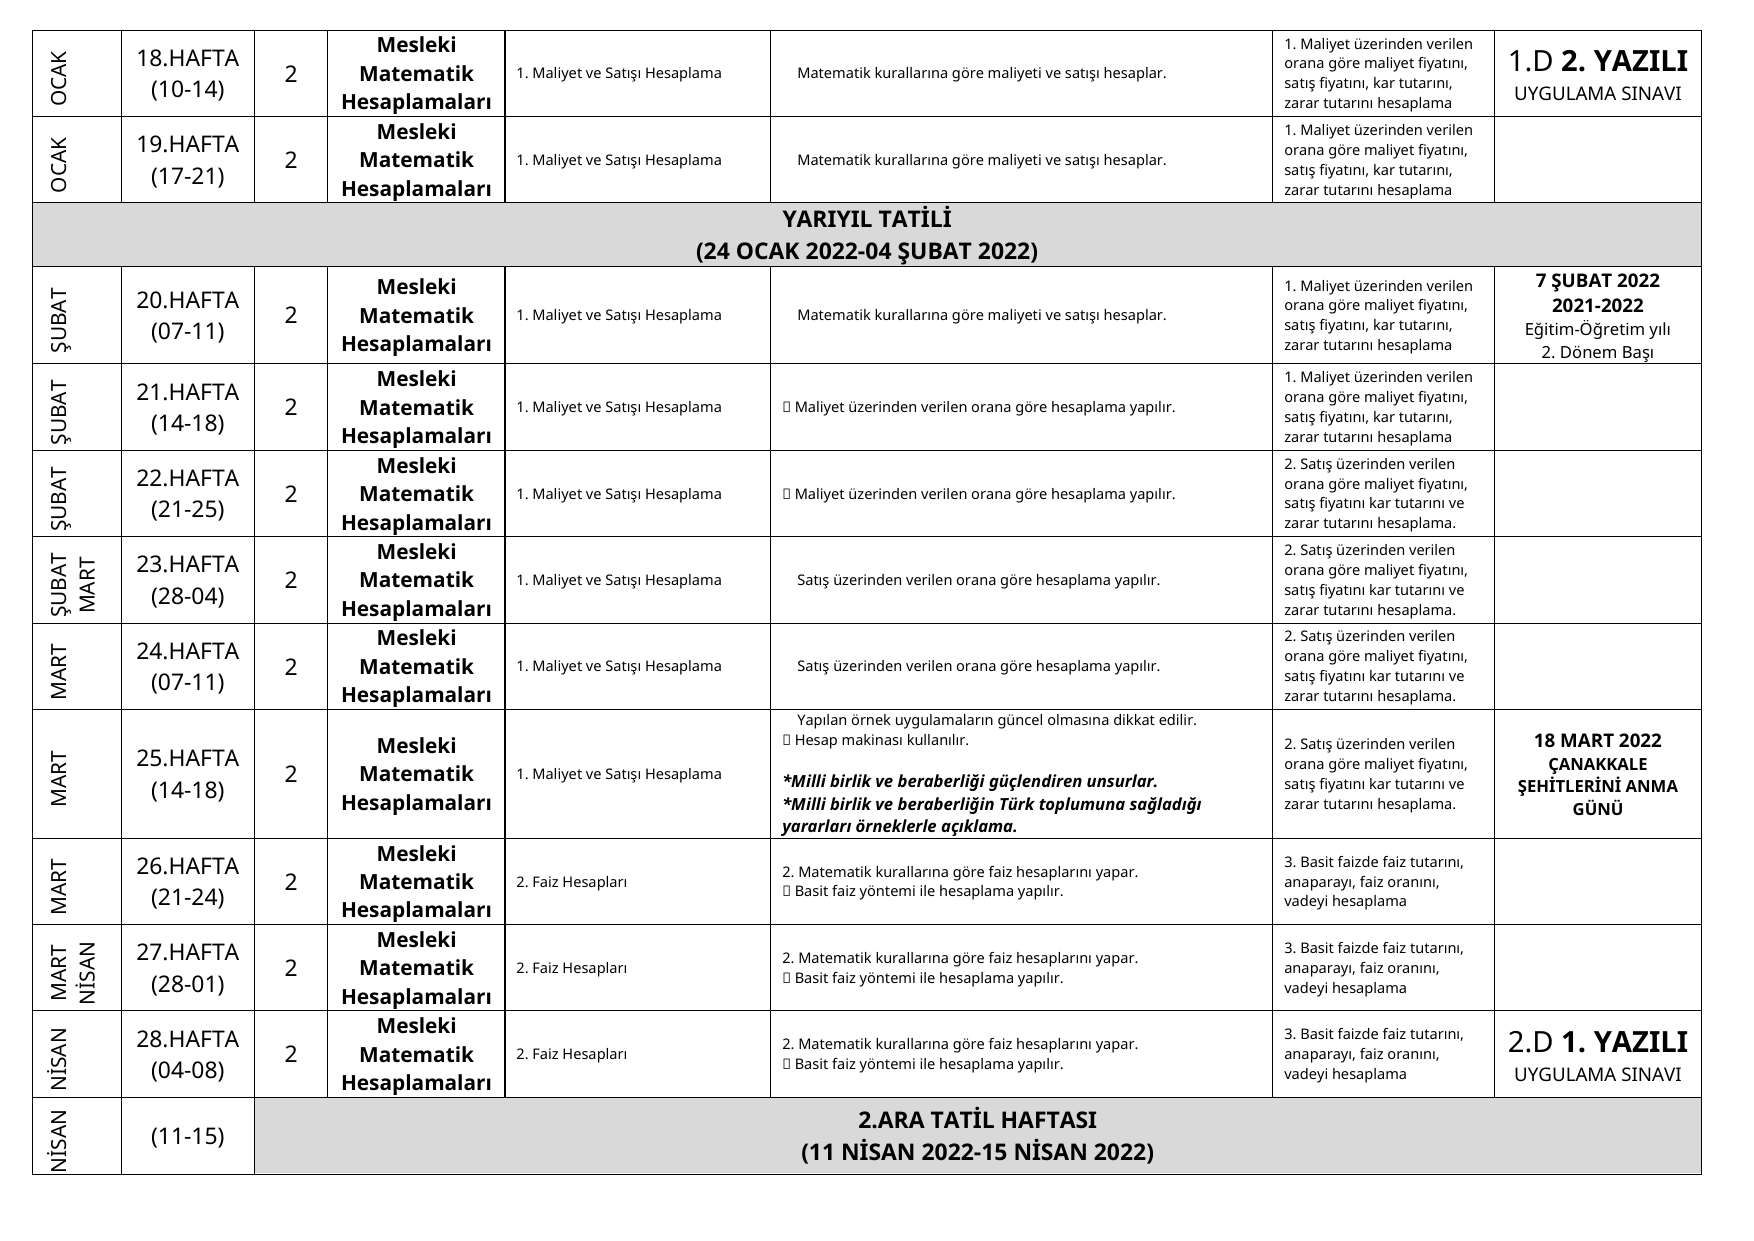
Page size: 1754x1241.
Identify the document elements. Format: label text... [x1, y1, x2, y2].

table_cell Satış üzerinden verilen orana göre hesaplama yapılır. [771, 537, 1272, 622]
table_cell 2. Faiz Hesapları [506, 1011, 770, 1097]
table_cell Satış üzerinden verilen orana göre hesaplama yapılır. [771, 624, 1272, 709]
table_cell 1. Maliyet ve Satışı Hesaplama [506, 537, 770, 622]
table_cell 2 [255, 710, 327, 838]
table_cell MART NİSAN [33, 925, 121, 1010]
table_cell Mesleki Matematik Hesaplamaları [328, 537, 504, 622]
table_cell 2 [255, 624, 327, 709]
table_cell Mesleki Matematik Hesaplamaları [328, 1011, 504, 1097]
table_cell [1495, 117, 1701, 202]
table_cell 3. Basit faizde faiz tutarını, anaparayı, faiz oranını, vadeyi hesaplama [1273, 839, 1494, 924]
table_cell 2. Matematik kurallarına göre faiz hesaplarını yapar.  Basit faiz yöntemi ile hesaplama yapılır. [771, 1011, 1272, 1097]
table_cell Mesleki Matematik Hesaplamaları [328, 31, 504, 116]
table_cell 1. Maliyet ve Satışı Hesaplama [506, 117, 770, 202]
table_cell 24.HAFTA (07-11) [122, 624, 254, 709]
table_cell  Maliyet üzerinden verilen orana göre hesaplama yapılır. [771, 451, 1272, 536]
table_cell 2 [255, 839, 327, 924]
table_cell [1495, 364, 1701, 450]
table_cell Mesleki Matematik Hesaplamaları [328, 710, 504, 838]
table_cell 2.D 1. YAZILI UYGULAMA SINAVI [1495, 1011, 1701, 1097]
table_cell 1. Maliyet ve Satışı Hesaplama [506, 31, 770, 116]
table_cell 1. Maliyet ve Satışı Hesaplama [506, 364, 770, 450]
table_cell 2 [255, 451, 327, 536]
table_cell 1. Maliyet ve Satışı Hesaplama [506, 451, 770, 536]
table_cell NİSAN [33, 1098, 121, 1173]
table_cell [1495, 839, 1701, 924]
table_cell 18 MART 2022 ÇANAKKALE ŞEHİTLERİNİ ANMA GÜNÜ [1495, 710, 1701, 838]
table_cell 2. Satış üzerinden verilen orana göre maliyet fiyatını, satış fiyatını kar tutarını ve zarar tutarını hesaplama. [1273, 451, 1494, 536]
table_cell YARIYIL TATİLİ (24 OCAK 2022-04 ŞUBAT 2022) [33, 203, 1701, 266]
table_cell 2 [255, 1011, 327, 1097]
table_cell 2 [255, 364, 327, 450]
table_cell Matematik kurallarına göre maliyeti ve satışı hesaplar. [771, 31, 1272, 116]
table_cell 26.HAFTA (21-24) [122, 839, 254, 924]
table_cell 1. Maliyet ve Satışı Hesaplama [506, 710, 770, 838]
table_cell Mesleki Matematik Hesaplamaları [328, 364, 504, 450]
table_cell (11-15) [122, 1098, 254, 1173]
table_cell Matematik kurallarına göre maliyeti ve satışı hesaplar. [771, 267, 1272, 363]
table_cell 27.HAFTA (28-01) [122, 925, 254, 1010]
table_cell Mesleki Matematik Hesaplamaları [328, 624, 504, 709]
table_cell OCAK [33, 31, 121, 116]
table_cell [1495, 537, 1701, 622]
table_cell 23.HAFTA (28-04) [122, 537, 254, 622]
table_cell [1495, 451, 1701, 536]
table_cell MART [33, 624, 121, 709]
table_cell 18.HAFTA (10-14) [122, 31, 254, 116]
table_cell Mesleki Matematik Hesaplamaları [328, 451, 504, 536]
table_cell 1. Maliyet üzerinden verilen orana göre maliyet fiyatını, satış fiyatını, kar tutarını, zarar tutarını hesaplama [1273, 267, 1494, 363]
table_cell 21.HAFTA (14-18) [122, 364, 254, 450]
table_cell 1.D 2. YAZILI UYGULAMA SINAVI [1495, 31, 1701, 116]
table_cell 2. Satış üzerinden verilen orana göre maliyet fiyatını, satış fiyatını kar tutarını ve zarar tutarını hesaplama. [1273, 537, 1494, 622]
table_cell ŞUBAT [33, 451, 121, 536]
table_cell 1. Maliyet üzerinden verilen orana göre maliyet fiyatını, satış fiyatını, kar tutarını, zarar tutarını hesaplama [1273, 364, 1494, 450]
table_cell 25.HAFTA (14-18) [122, 710, 254, 838]
table_cell 19.HAFTA (17-21) [122, 117, 254, 202]
table_cell Mesleki Matematik Hesaplamaları [328, 925, 504, 1010]
table_cell 2. Satış üzerinden verilen orana göre maliyet fiyatını, satış fiyatını kar tutarını ve zarar tutarını hesaplama. [1273, 624, 1494, 709]
table_cell 2. Satış üzerinden verilen orana göre maliyet fiyatını, satış fiyatını kar tutarını ve zarar tutarını hesaplama. [1273, 710, 1494, 838]
table_cell Matematik kurallarına göre maliyeti ve satışı hesaplar. [771, 117, 1272, 202]
table_cell 2. Matematik kurallarına göre faiz hesaplarını yapar.  Basit faiz yöntemi ile hesaplama yapılır. [771, 925, 1272, 1010]
table_cell 2 [255, 925, 327, 1010]
table_cell 22.HAFTA (21-25) [122, 451, 254, 536]
table_cell MART [33, 710, 121, 838]
table_cell 1. Maliyet ve Satışı Hesaplama [506, 624, 770, 709]
table_cell 3. Basit faizde faiz tutarını, anaparayı, faiz oranını, vadeyi hesaplama [1273, 1011, 1494, 1097]
table_cell 20.HAFTA (07-11) [122, 267, 254, 363]
table_cell 2 [255, 117, 327, 202]
table_cell ŞUBAT [33, 267, 121, 363]
table_cell 2. Faiz Hesapları [506, 839, 770, 924]
table_cell ŞUBAT MART [33, 537, 121, 622]
table_cell [1495, 925, 1701, 1010]
table_cell Mesleki Matematik Hesaplamaları [328, 839, 504, 924]
table_cell 7 ŞUBAT 2022 2021-2022 Eğitim-Öğretim yılı 2. Dönem Başı [1495, 267, 1701, 363]
table_cell Mesleki Matematik Hesaplamaları [328, 267, 504, 363]
table_cell [1495, 624, 1701, 709]
table_cell 2.ARA TATİL HAFTASI (11 NİSAN 2022-15 NİSAN 2022) [255, 1098, 1701, 1173]
table_cell 1. Maliyet ve Satışı Hesaplama [506, 267, 770, 363]
table_cell 2 [255, 537, 327, 622]
table_cell 1. Maliyet üzerinden verilen orana göre maliyet fiyatını, satış fiyatını, kar tutarını, zarar tutarını hesaplama [1273, 117, 1494, 202]
table_cell 1. Maliyet üzerinden verilen orana göre maliyet fiyatını, satış fiyatını, kar tutarını, zarar tutarını hesaplama [1273, 31, 1494, 116]
table_cell 2. Matematik kurallarına göre faiz hesaplarını yapar.  Basit faiz yöntemi ile hesaplama yapılır. [771, 839, 1272, 924]
table_cell ŞUBAT [33, 364, 121, 450]
table_cell  Maliyet üzerinden verilen orana göre hesaplama yapılır. [771, 364, 1272, 450]
table_cell 3. Basit faizde faiz tutarını, anaparayı, faiz oranını, vadeyi hesaplama [1273, 925, 1494, 1010]
table_cell 2 [255, 31, 327, 116]
table_cell Mesleki Matematik Hesaplamaları [328, 117, 504, 202]
table_cell 2 [255, 267, 327, 363]
table_cell 28.HAFTA (04-08) [122, 1011, 254, 1097]
table_cell OCAK [33, 117, 121, 202]
table_cell NİSAN [33, 1011, 121, 1097]
table_cell MART [33, 839, 121, 924]
table_cell 2. Faiz Hesapları [506, 925, 770, 1010]
table_cell Yapılan örnek uygulamaların güncel olmasına dikkat edilir.  Hesap makinası kullanılır. *Milli birlik ve beraberliği güçlendiren unsurlar. *Milli birlik ve beraberliğin Türk toplumuna sağladığı yararları örneklerle açıklama. [771, 710, 1272, 838]
